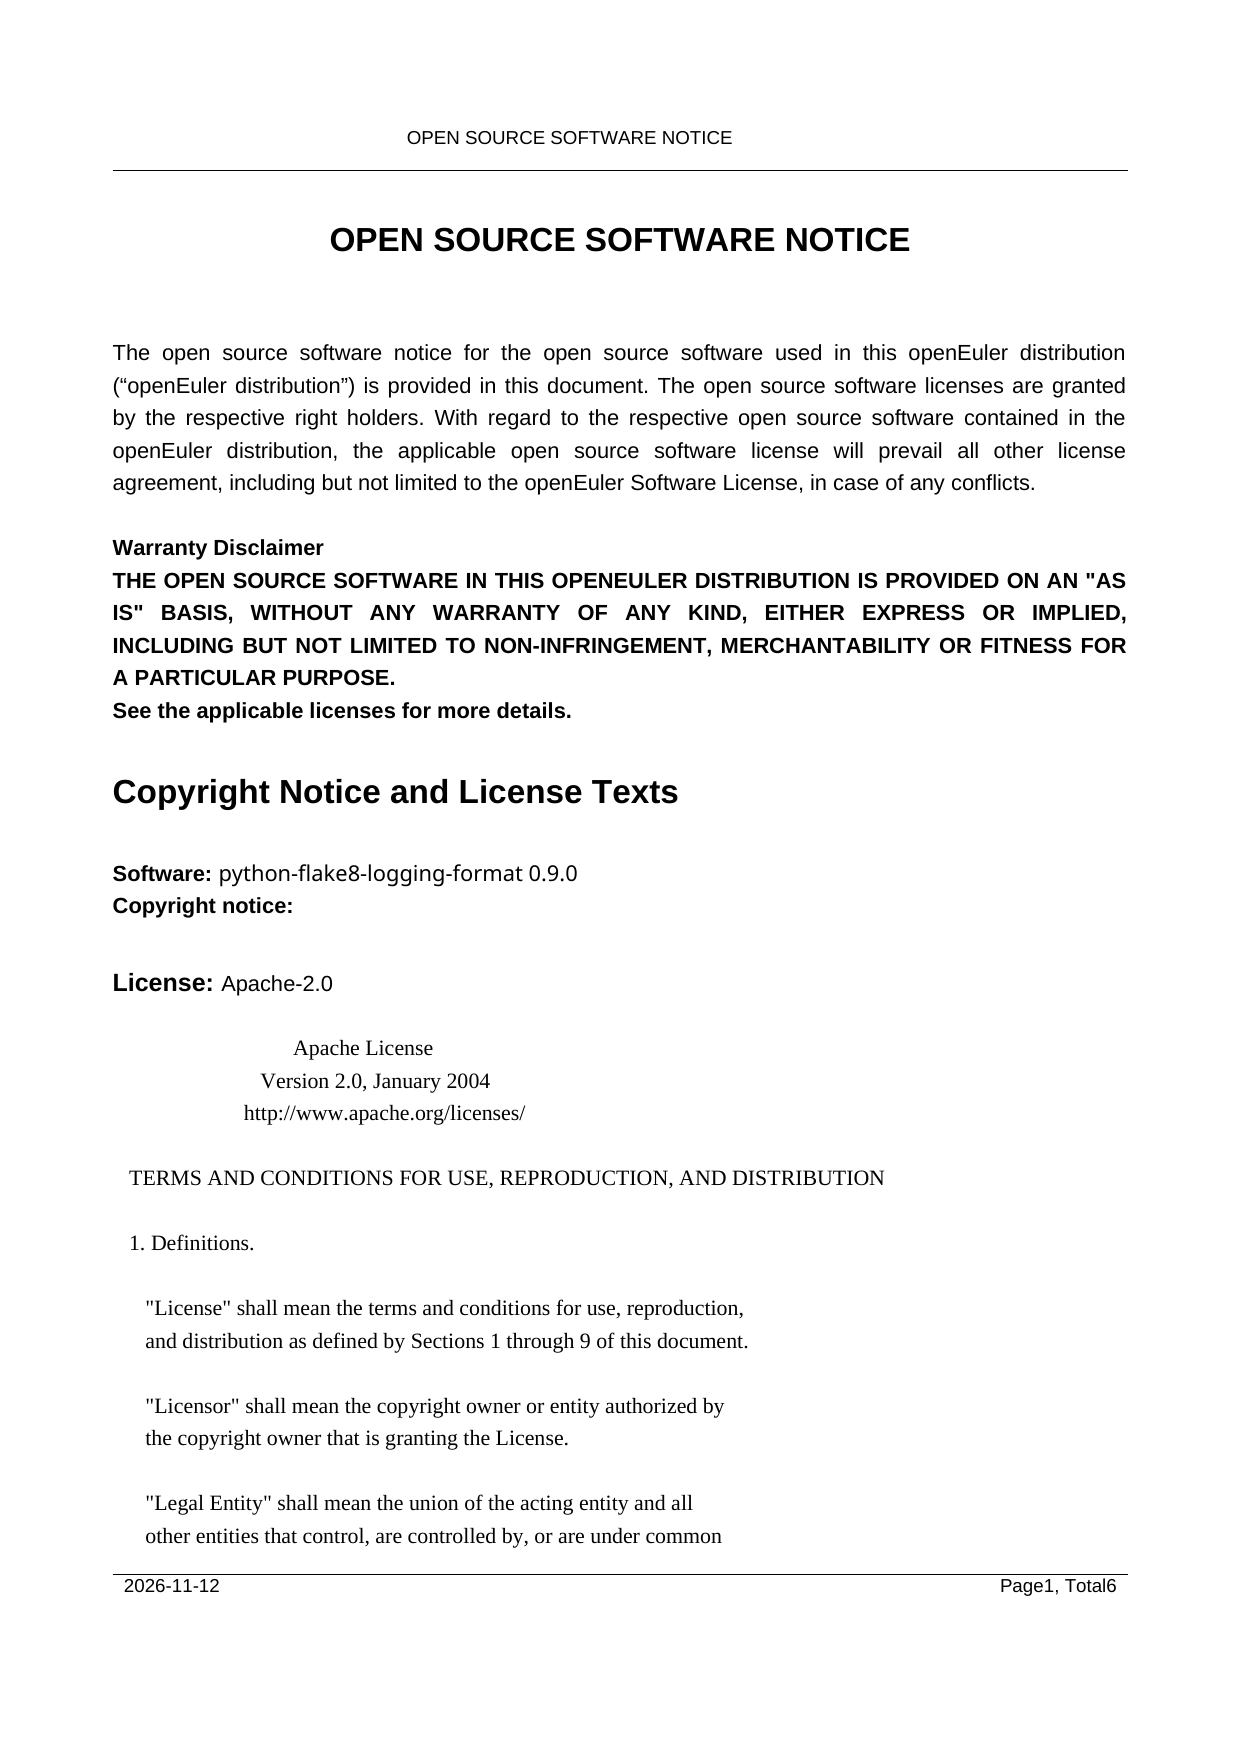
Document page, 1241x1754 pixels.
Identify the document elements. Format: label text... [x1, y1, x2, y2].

text License: Apache-2.0 [112, 966, 1128, 999]
text Copyright notice: [112, 889, 1128, 921]
text THE OPEN SOURCE SOFTWARE IN THIS OPENEULER DISTRIBUTION IS PROVIDED ON AN "AS IS" BASIS, WITHOUT ANY WARRANTY OF ANY KIND, EITHER EXPRESS OR IMPLIED, INCLUDING BUT NOT LIMITED TO NON-INFRINGEMENT, MERCHANTABILITY OR FITNESS FOR A PARTICULAR PURPOSE. See the applicable licenses for more details. [112, 564, 1128, 726]
text Warranty Disclaimer [112, 531, 1128, 564]
text Copyright Notice and License Texts [112, 759, 1128, 824]
text OPEN SOURCE SOFTWARE NOTICE [112, 206, 1128, 271]
title Software: python-flake8-logging-format 0.9.0 [112, 856, 1128, 889]
text The open source software notice for the open source software used in this openEuler distribution (“openEuler distribution”) is provided in this document. The open source software licenses are granted by the respective right holders. With regard to the respective open source software contained in the openEuler distribution, the applicable open source software license will prevail all other license agreement, including but not limited to the openEuler Software License, in case of any conflicts. [112, 336, 1128, 499]
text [112, 999, 1128, 1551]
